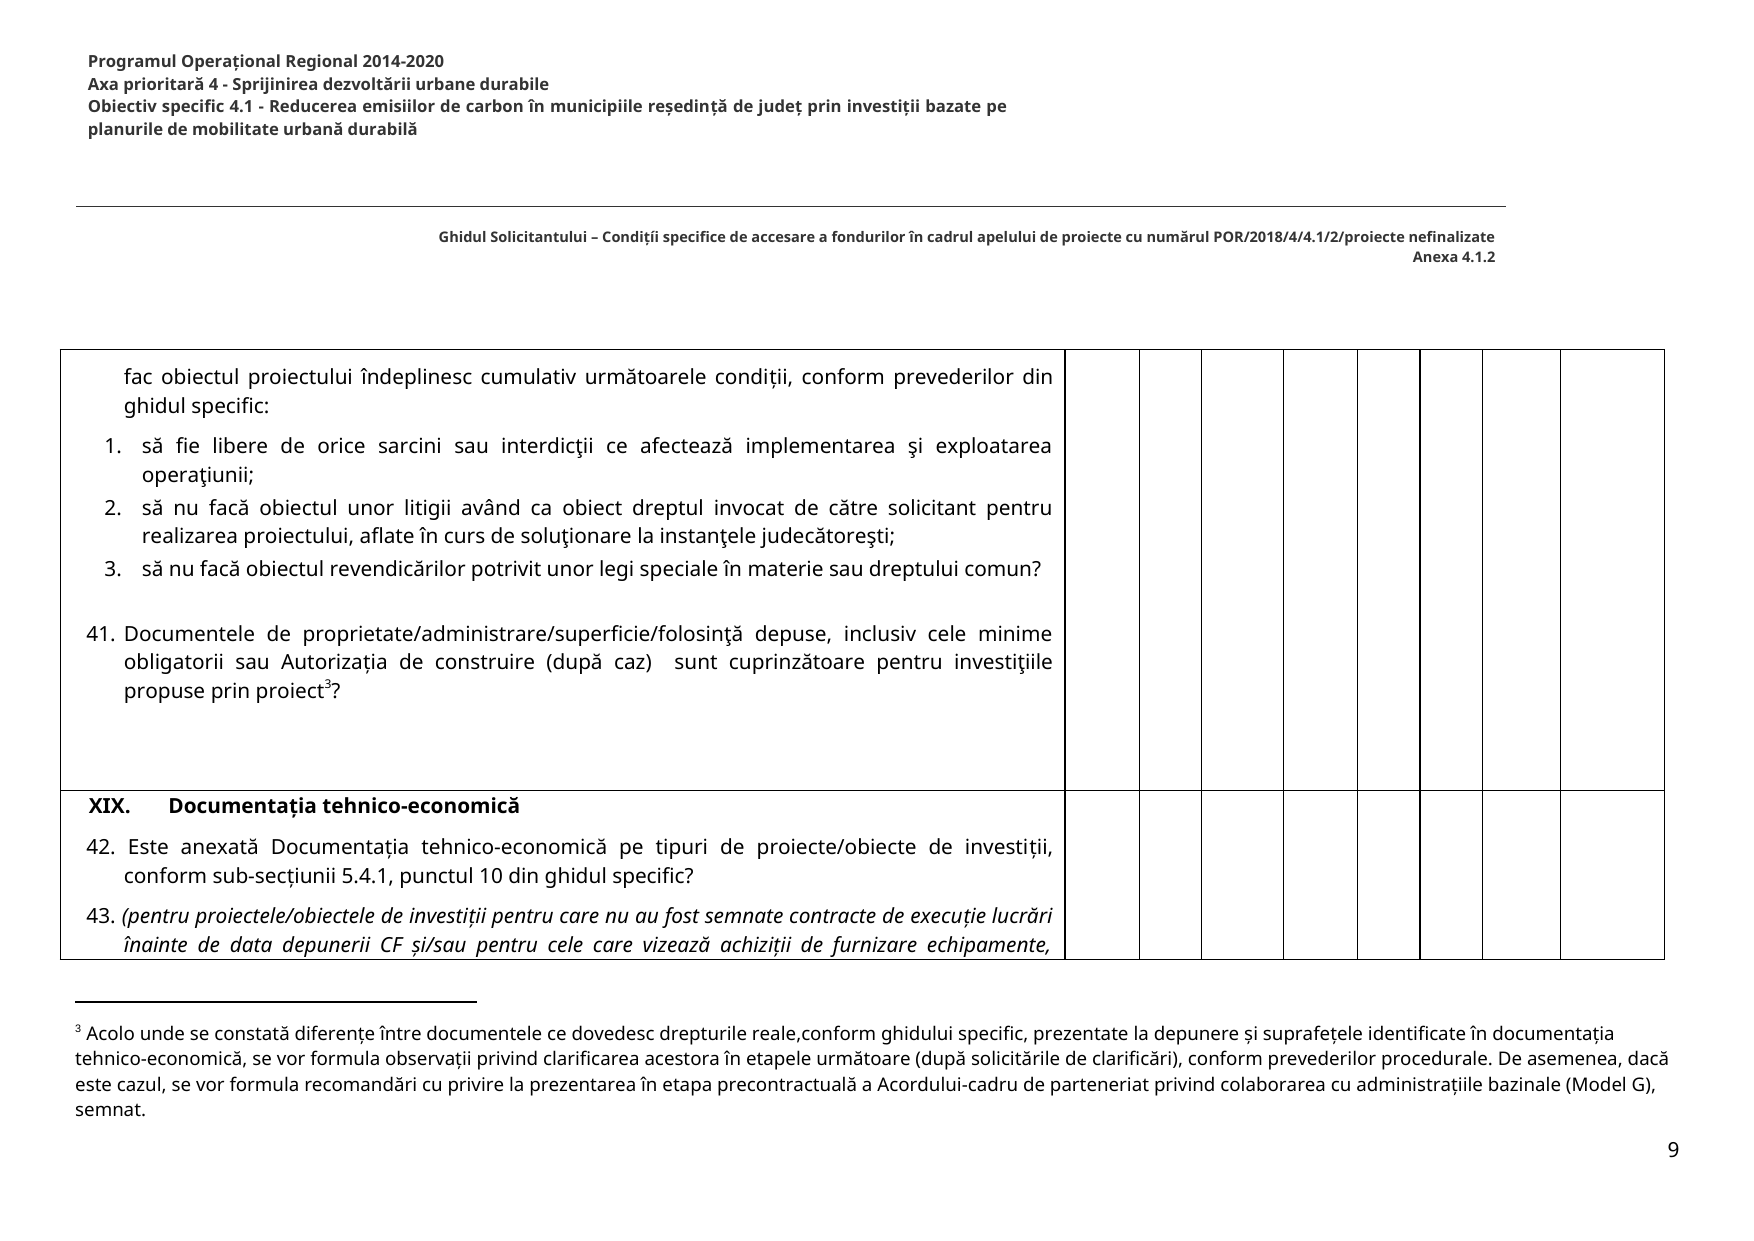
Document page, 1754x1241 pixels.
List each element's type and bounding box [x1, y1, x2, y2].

table_cell [1421, 350, 1482, 790]
table_cell [1066, 791, 1139, 958]
table_cell [1066, 350, 1139, 790]
table_cell [61, 791, 1064, 958]
table_cell [1284, 791, 1357, 958]
table_cell [1421, 791, 1482, 958]
table_cell [1483, 791, 1560, 958]
table_cell [1483, 350, 1560, 790]
table_cell [1140, 350, 1201, 790]
table_cell [1561, 791, 1664, 958]
table_cell [1358, 350, 1419, 790]
table_cell [1561, 350, 1664, 790]
table_cell [1202, 791, 1283, 958]
table_cell [61, 350, 1064, 790]
table_cell [1358, 791, 1419, 958]
table_cell [1202, 350, 1283, 790]
table_cell [1140, 791, 1201, 958]
table_cell [1284, 350, 1357, 790]
